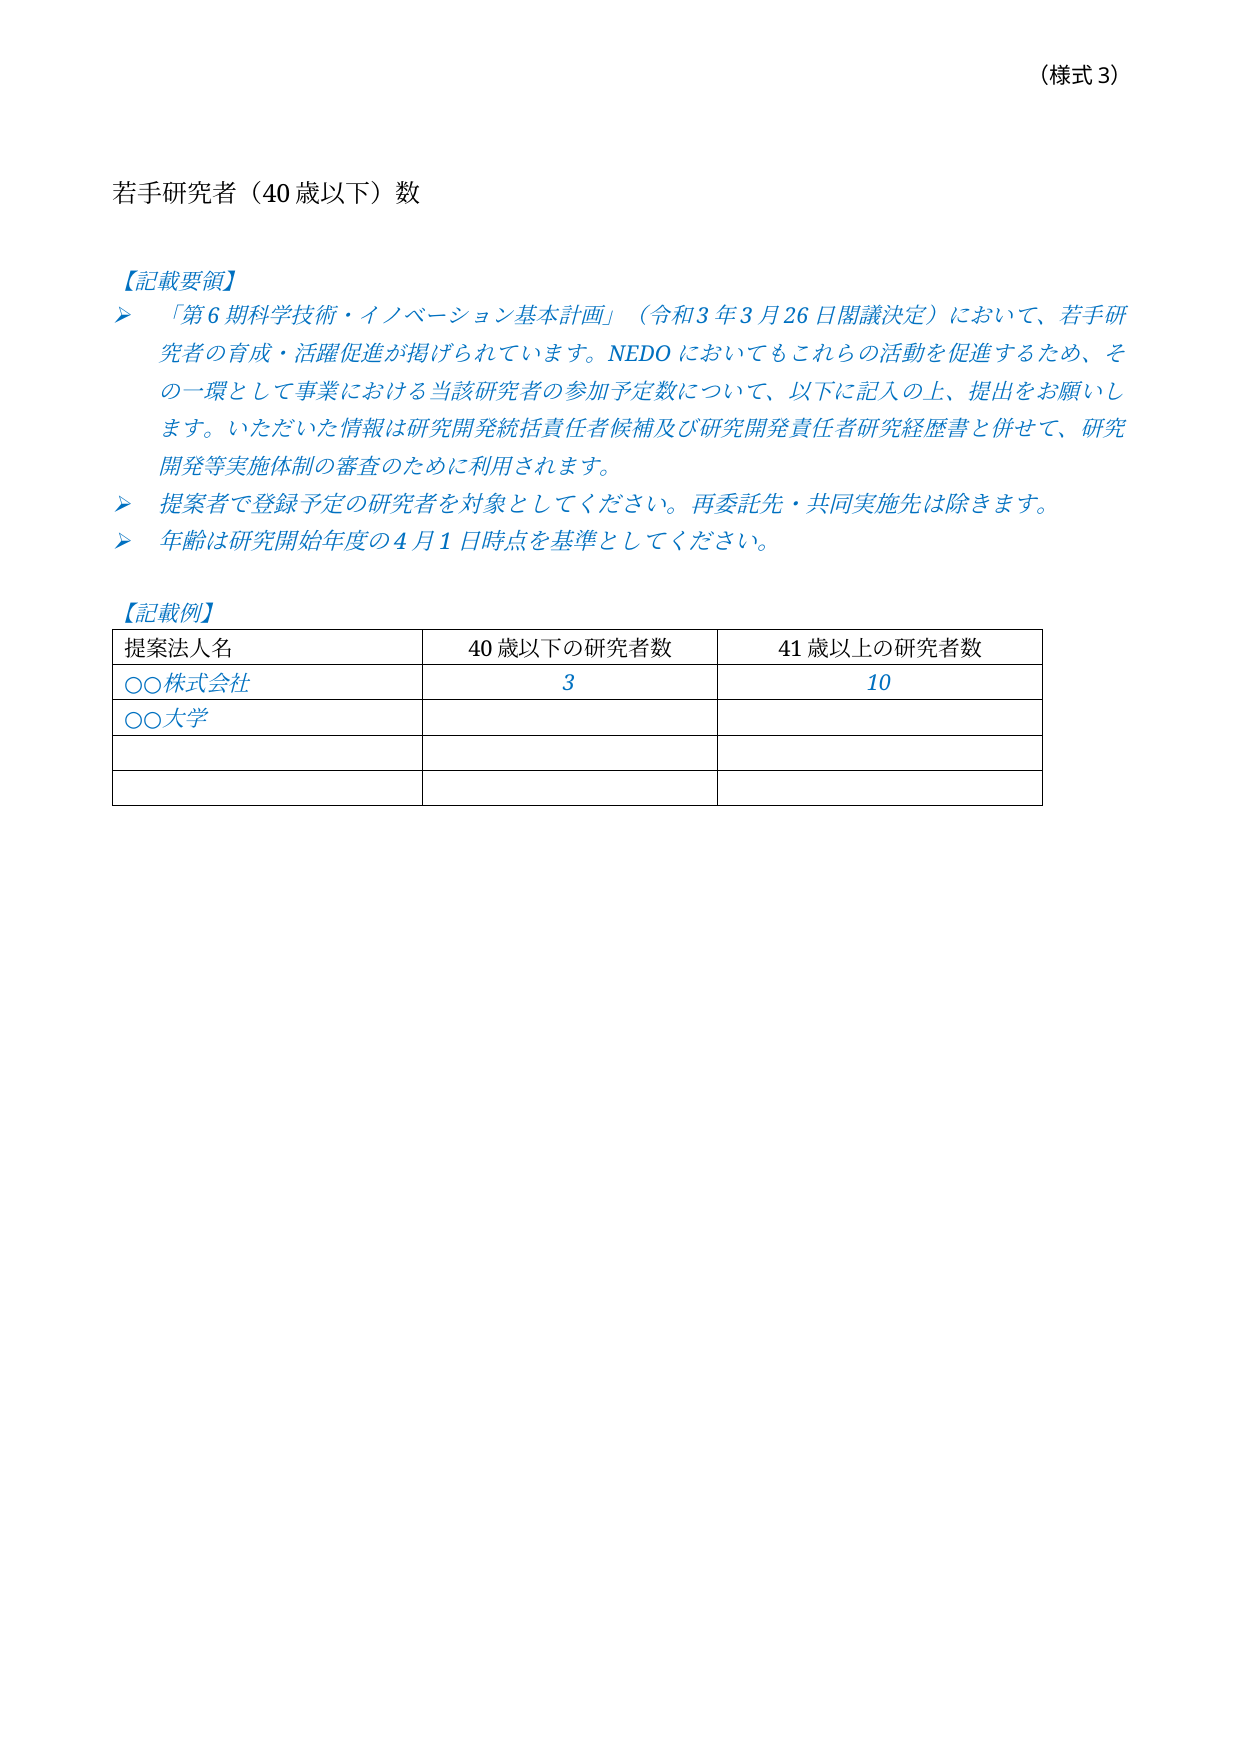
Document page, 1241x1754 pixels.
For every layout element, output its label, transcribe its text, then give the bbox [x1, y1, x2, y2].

table_cell 3 [423, 665, 717, 699]
list 「第6期科学技術・イノベーション基本計画」（令和3年3月26日閣議決定）において、若手研究者の育成・活躍促進が掲げられています。NEDOにおいてもこれらの活動を促進するため、その一環として事業における当該研究者の参加予定数について、以下に記入の上、提出をお願いします。いただいた情報は研究開発統括責任者候補及び研究開発責任者研究経歴書と併せて、研究開発等実施体制の審査のために利用されます。 [112, 297, 1128, 482]
list 年齢は研究開始年度の4月1日時点を基準としてください。 [112, 523, 1128, 557]
table_cell [718, 700, 1042, 734]
table_cell [113, 771, 422, 805]
table_cell 10 [718, 665, 1042, 699]
table_cell [423, 700, 717, 734]
table_header 提案法人名 [113, 630, 422, 664]
table_cell [423, 771, 717, 805]
text 【記載要領】 [112, 263, 1128, 297]
table_cell [113, 736, 422, 770]
table_header 40歳以下の研究者数 [423, 630, 717, 664]
table_cell ○○株式会社 [113, 665, 422, 699]
table_cell ○○大学 [113, 700, 422, 734]
text 【記載例】 [112, 594, 1128, 629]
list 提案者で登録予定の研究者を対象としてください。再委託先・共同実施先は除きます。 [112, 485, 1128, 519]
table_cell [423, 736, 717, 770]
table_cell [718, 736, 1042, 770]
table_header 41歳以上の研究者数 [718, 630, 1042, 664]
table_cell [718, 771, 1042, 805]
